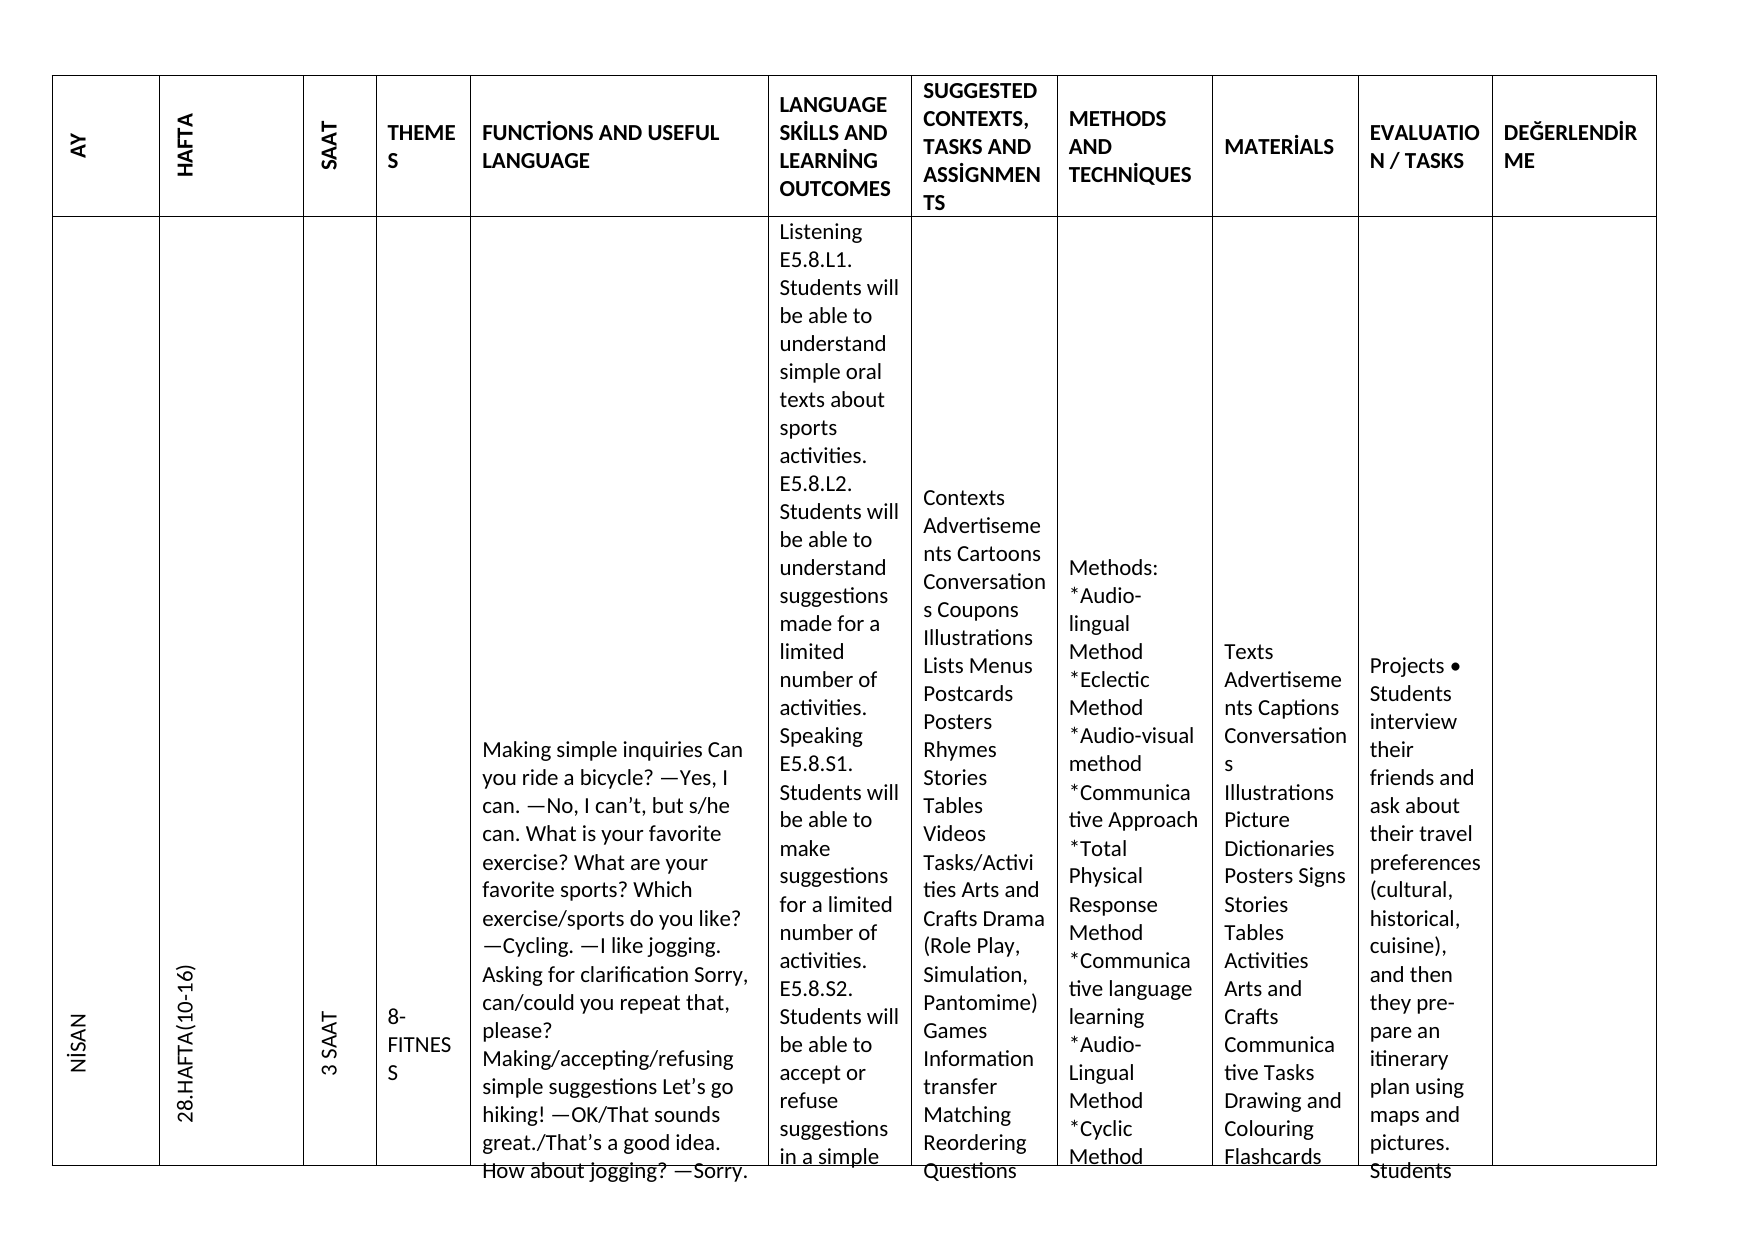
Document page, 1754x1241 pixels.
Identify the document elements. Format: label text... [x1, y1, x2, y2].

table_header EVALUATION / TASKS [1359, 76, 1492, 216]
table_header AY [53, 76, 159, 216]
table_header METHODS AND TECHNİQUES [1058, 76, 1212, 216]
table_cell NİSAN [53, 217, 159, 1165]
table_header SAAT [304, 76, 376, 216]
table_cell 28.HAFTA(10-16) [160, 217, 303, 1165]
table_cell [1493, 217, 1656, 1165]
table_cell 8- FITNESS [377, 217, 470, 1165]
table_header THEMES [377, 76, 470, 216]
table_header DEĞERLENDİRME [1493, 76, 1656, 216]
table_header MATERİALS [1213, 76, 1358, 216]
table_header FUNCTİONS AND USEFUL LANGUAGE [471, 76, 768, 216]
table_header SUGGESTED CONTEXTS, TASKS AND ASSİGNMENTS [912, 76, 1057, 216]
table_cell 3 SAAT [304, 217, 376, 1165]
table_header HAFTA [160, 76, 303, 216]
table_header LANGUAGE SKİLLS AND LEARNİNG OUTCOMES [769, 76, 911, 216]
